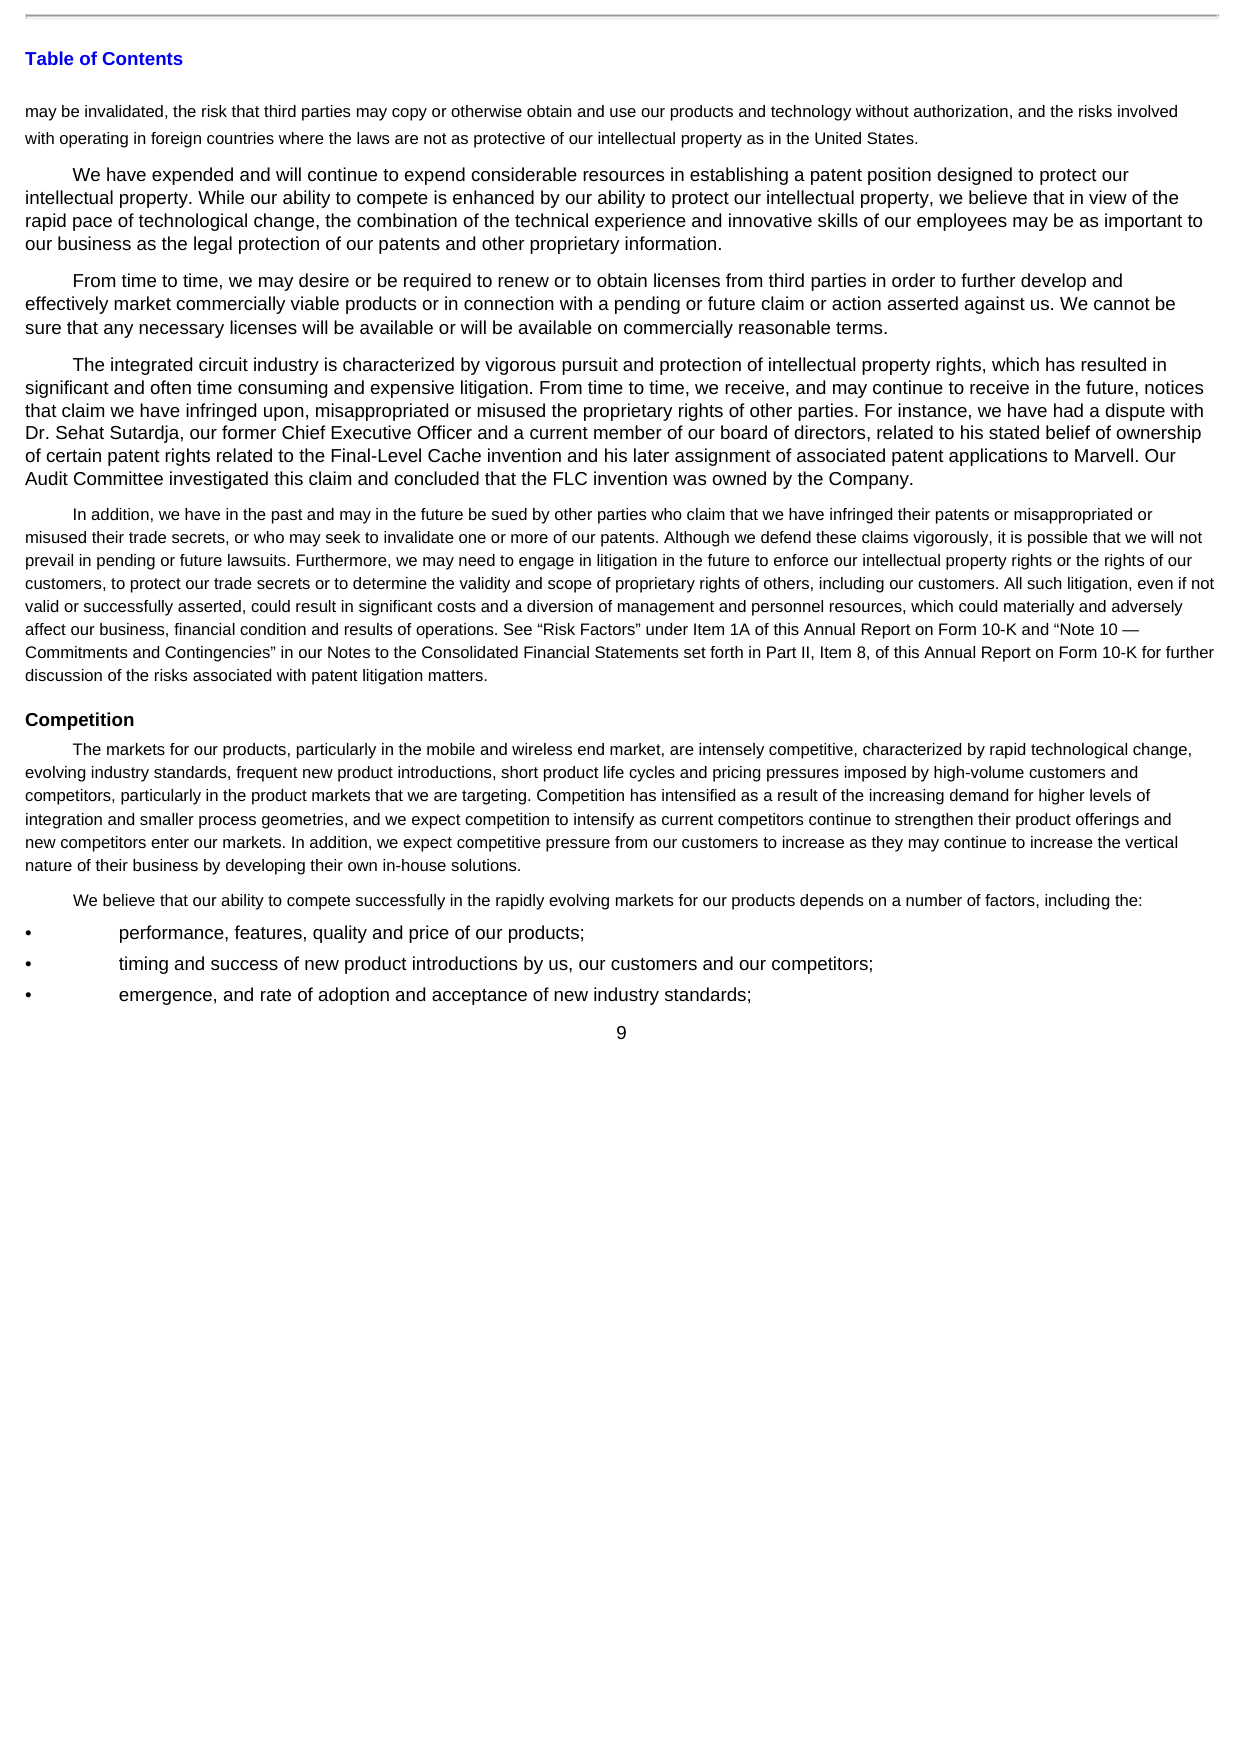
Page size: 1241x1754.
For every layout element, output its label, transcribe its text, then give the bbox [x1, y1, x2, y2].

text may be invalidated, the risk that third parties may copy or otherwise obtain and use our products and technology without authorization, and the risks involved with operating in foreign countries where the laws are not as protective of our intellectual property as in the United States. [25, 102, 1180, 148]
text Competition [25, 708, 1215, 730]
picture [23, 14, 1220, 21]
list timing and success of new product introductions by us, our customers and our competitors; [25, 953, 1215, 974]
text In addition, we have in the past and may in the future be sued by other parties who claim that we have infringed their patents or misappropriated or misused their trade secrets, or who may seek to invalidate one or more of our patents. Although we defend these claims vigorously, it is possible that we will not prevail in pending or future lawsuits. Furthermore, we may need to engage in litigation in the future to enforce our intellectual property rights or the rights of our customers, to protect our trade secrets or to determine the validity and scope of proprietary rights of others, including our customers. All such litigation, even if not valid or successfully asserted, could result in significant costs and a diversion of management and personnel resources, which could materially and adversely affect our business, financial condition and results of operations. See “Risk Factors” under Item 1A of this Annual Report on Form 10-K and “Note 10 — Commitments and Contingencies” in our Notes to the Consolidated Financial Statements set forth in Part II, Item 8, of this Annual Report on Form 10-K for further discussion of the risks associated with patent litigation matters. [25, 505, 1215, 684]
text The markets for our products, particularly in the mobile and wireless end market, are intensely competitive, characterized by rapid technological change, evolving industry standards, frequent new product introductions, short product life cycles and pricing pressures imposed by high-volume customers and competitors, particularly in the product markets that we are targeting. Competition has intensified as a result of the increasing demand for higher levels of integration and smaller process geometries, and we expect competition to intensify as current competitors continue to strengthen their product offerings and new competitors enter our markets. In addition, we expect competitive pressure from our customers to increase as they may continue to increase the vertical nature of their business by developing their own in-house solutions. [25, 740, 1205, 875]
list performance, features, quality and price of our products; [25, 922, 1215, 944]
text Table of Contents [25, 48, 1215, 69]
list emergence, and rate of adoption and acceptance of new industry standards; [25, 984, 1215, 1006]
text We believe that our ability to compete successfully in the rapidly evolving markets for our products depends on a number of factors, including the: [73, 891, 1215, 910]
text The integrated circuit industry is characterized by vigorous pursuit and protection of intellectual property rights, which has resulted in significant and often time consuming and expensive litigation. From time to time, we receive, and may continue to receive in the future, notices that claim we have infringed upon, misappropriated or misused the proprietary rights of other parties. For instance, we have had a dispute with Dr. Sehat Sutardja, our former Chief Executive Officer and a current member of our board of directors, related to his stated belief of ownership of certain patent rights related to the Final-Level Cache invention and his later assignment of associated patent applications to Marvell. Our Audit Committee investigated this claim and concluded that the FLC invention was owned by the Company. [25, 354, 1209, 489]
text From time to time, we may desire or be required to renew or to obtain licenses from third parties in order to further develop and effectively market commercially viable products or in connection with a pending or future claim or action asserted against us. We cannot be sure that any necessary licenses will be available or will be available on commercially reasonable terms. [25, 270, 1203, 338]
text 9 [25, 1022, 1217, 1043]
text We have expended and will continue to expend considerable resources in establishing a patent position designed to protect our intellectual property. While our ability to compete is enhanced by our ability to protect our intellectual property, we believe that in view of the rapid pace of technological change, the combination of the technical experience and innovative skills of our employees may be as important to our business as the legal protection of our patents and other proprietary information. [25, 164, 1205, 254]
